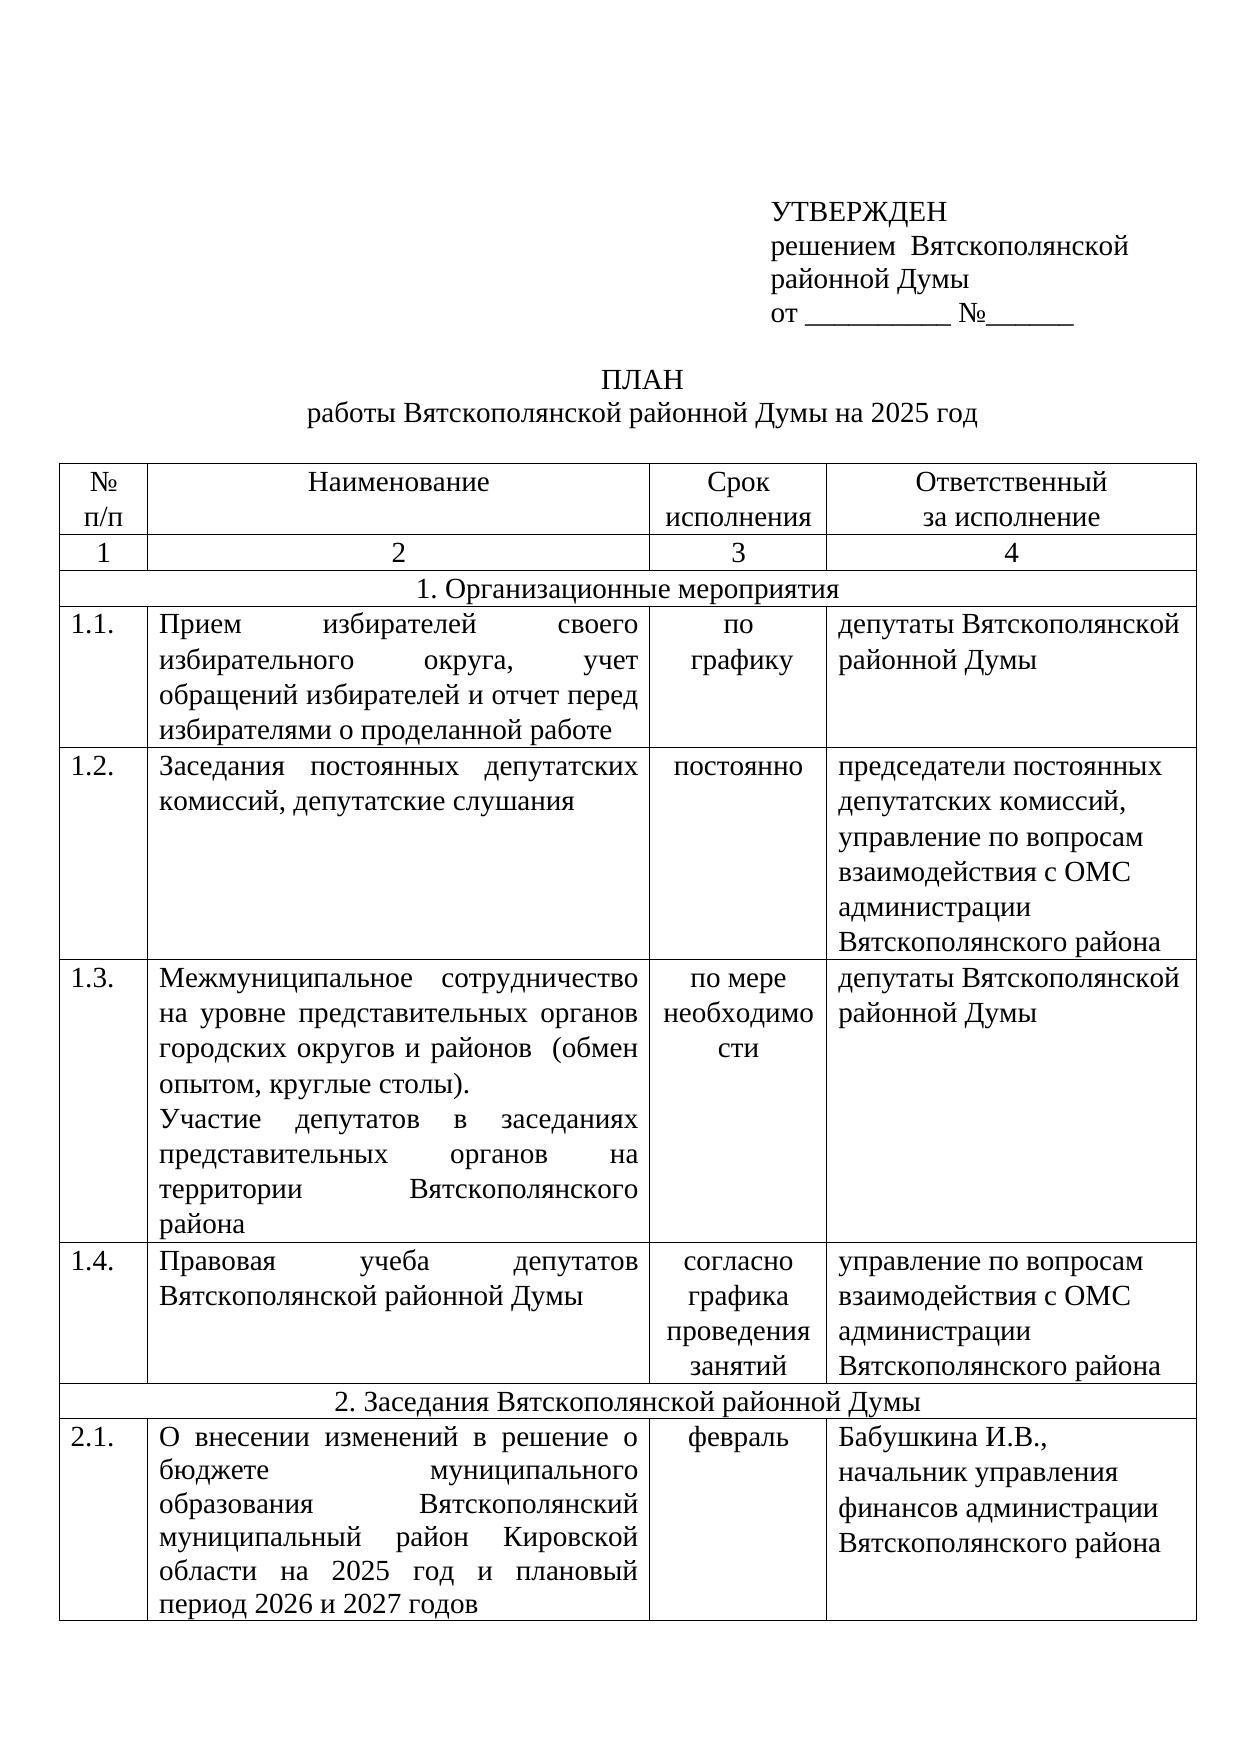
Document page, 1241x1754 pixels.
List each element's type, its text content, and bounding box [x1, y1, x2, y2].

table_header Срок исполнения [650, 464, 826, 534]
table_cell по мере необходимости [650, 960, 826, 1242]
table_cell Правовая учеба депутатов Вятскополянской районной Думы [148, 1243, 649, 1383]
table_header Наименование [148, 464, 649, 534]
table_cell 1.4. [60, 1243, 147, 1383]
table_cell 3 [650, 535, 826, 570]
text решением Вятскополянской районной Думы [770, 228, 1152, 295]
table_cell 1. Организационные мероприятия [60, 571, 1196, 606]
table_cell по графику [650, 607, 826, 747]
table_cell 2.1. [60, 1419, 147, 1620]
table_cell 1.2. [60, 748, 147, 959]
table_cell председатели постоянных депутатских комиссий, управление по вопросам взаимодействия с ОМС администрации Вятскополянского района [827, 748, 1196, 959]
table_cell 1 [60, 535, 147, 570]
table_header Ответственный за исполнение [827, 464, 1196, 534]
table_cell Бабушкина И.В., начальник управления финансов администрации Вятскополянского района [827, 1419, 1196, 1620]
table_cell постоянно [650, 748, 826, 959]
table_cell депутаты Вятскополянской районной Думы [827, 607, 1196, 747]
table_cell Заседания постоянных депутатских комиссий, депутатские слушания [148, 748, 649, 959]
table_cell февраль [650, 1419, 826, 1620]
table_cell депутаты Вятскополянской районной Думы [827, 960, 1196, 1242]
text УТВЕРЖДЕН [770, 194, 1152, 228]
table_cell 4 [827, 535, 1196, 570]
table_cell 2. Заседания Вятскополянской районной Думы [60, 1384, 1196, 1418]
table_cell Прием избирателей своего избирательного округа, учет обращений избирателей и отчет перед избирателями о проделанной работе [148, 607, 649, 747]
table_cell Межмуниципальное сотрудничество на уровне представительных органов городских округов и районов (обмен опытом, круглые столы). Участие депутатов в заседаниях представительных органов на территории Вятскополянского района [148, 960, 649, 1242]
table_header № п/п [60, 464, 147, 534]
table_cell 2 [148, 535, 649, 570]
text ПЛАН [133, 362, 1152, 396]
table_cell 1.1. [60, 607, 147, 747]
table_cell О внесении изменений в решение о бюджете муниципального образования Вятскополянский муниципальный район Кировской области на 2025 год и плановый период 2026 и 2027 годов [148, 1419, 649, 1620]
text работы Вятскополянской районной Думы на 2025 год [133, 396, 1152, 429]
text от __________ №______ [770, 295, 1152, 328]
table_cell управление по вопросам взаимодействия с ОМС администрации Вятскополянского района [827, 1243, 1196, 1383]
table_cell 1.3. [60, 960, 147, 1242]
table_cell согласно графика проведения занятий [650, 1243, 826, 1383]
